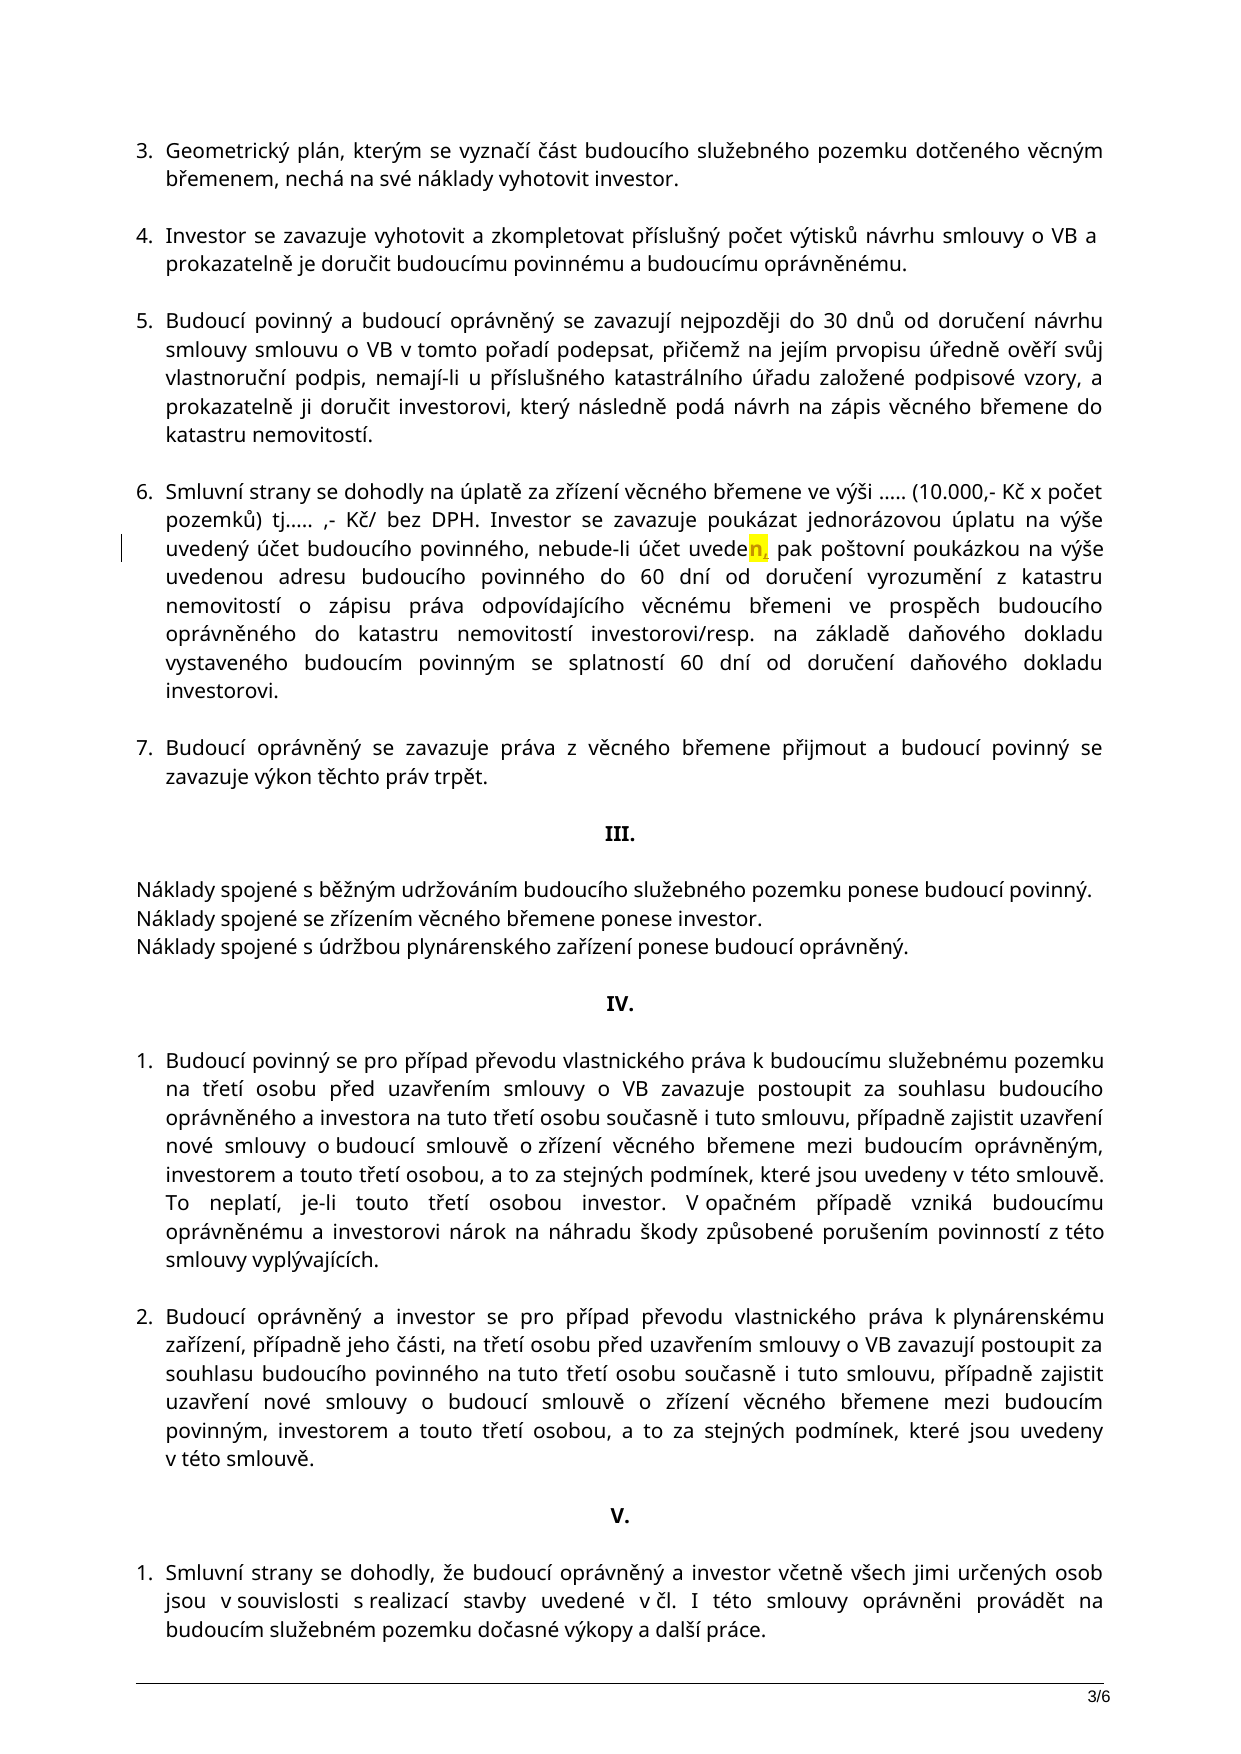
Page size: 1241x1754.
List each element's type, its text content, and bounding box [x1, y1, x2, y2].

text Náklady spojené s běžným udržováním budoucího služebného pozemku ponese budoucí povinný. [136, 876, 1104, 904]
text III. [136, 819, 1104, 847]
list Budoucí povinný se pro případ převodu vlastnického práva k budoucímu služebnému pozemku na třetí osobu před uzavřením smlouvy o VB zavazuje postoupit za souhlasu budoucího oprávněného a investora na tuto třetí osobu současně i tuto smlouvu, případně zajistit uzavření nové smlouvy o budoucí smlouvě o zřízení věcného břemene mezi budoucím oprávněným, investorem a touto třetí osobou, a to za stejných podmínek, které jsou uvedeny v této smlouvě. To neplatí, je-li touto třetí osobou investor. V opačném případě vzniká budoucímu oprávněnému a investorovi nárok na náhradu škody způsobené porušením povinností z této smlouvy vyplývajících. [136, 1046, 1104, 1274]
list Geometrický plán, kterým se vyznačí část budoucího služebného pozemku dotčeného věcným břemenem, nechá na své náklady vyhotovit investor. [136, 136, 1104, 193]
list Investor se zavazuje vyhotovit a zkompletovat příslušný počet výtisků návrhu smlouvy o VB a prokazatelně je doručit budoucímu povinnému a budoucímu oprávněnému. [136, 221, 1104, 278]
text Náklady spojené s údržbou plynárenského zařízení ponese budoucí oprávněný. [136, 932, 1104, 961]
list Budoucí oprávněný a investor se pro případ převodu vlastnického práva k plynárenskému zařízení, případně jeho části, na třetí osobu před uzavřením smlouvy o VB zavazují postoupit za souhlasu budoucího povinného na tuto třetí osobu současně i tuto smlouvu, případně zajistit uzavření nové smlouvy o budoucí smlouvě o zřízení věcného břemene mezi budoucím povinným, investorem a touto třetí osobou, a to za stejných podmínek, které jsou uvedeny v této smlouvě. [136, 1302, 1104, 1473]
list Smluvní strany se dohodly, že budoucí oprávněný a investor včetně všech jimi určených osob jsou v souvislosti s realizací stavby uvedené v čl. I této smlouvy oprávněni provádět na budoucím služebném pozemku dočasné výkopy a další práce. [136, 1558, 1104, 1643]
list Budoucí povinný a budoucí oprávněný se zavazují nejpozději do 30 dnů od doručení návrhu smlouvy smlouvu o VB v tomto pořadí podepsat, přičemž na jejím prvopisu úředně ověří svůj vlastnoruční podpis, nemají-li u příslušného katastrálního úřadu založené podpisové vzory, a prokazatelně ji doručit investorovi, který následně podá návrh na zápis věcného břemene do katastru nemovitostí. [136, 306, 1104, 449]
text IV. [136, 989, 1104, 1018]
text Náklady spojené se zřízením věcného břemene ponese investor. [136, 904, 1104, 932]
list Budoucí oprávněný se zavazuje práva z věcného břemene přijmout a budoucí povinný se zavazuje výkon těchto práv trpět. [136, 733, 1104, 790]
text V. [136, 1501, 1104, 1529]
list Smluvní strany se dohodly na úplatě za zřízení věcného břemene ve výši ….. (10.000,- Kč x počet pozemků) tj….. ,- Kč/ bez DPH. Investor se zavazuje poukázat jednorázovou úplatu na výše uvedený účet budoucího povinného, nebude-li účet uveden pak poštovní poukázkou na výše uvedenou adresu budoucího povinného do 60 dní od doručení vyrozumění z katastru nemovitostí o zápisu práva odpovídajícího věcnému břemeni ve prospěch budoucího oprávněného do katastru nemovitostí investorovi/resp. na základě daňového dokladu vystaveného budoucím povinným se splatností 60 dní od doručení daňového dokladu investorovi. [136, 477, 1104, 704]
